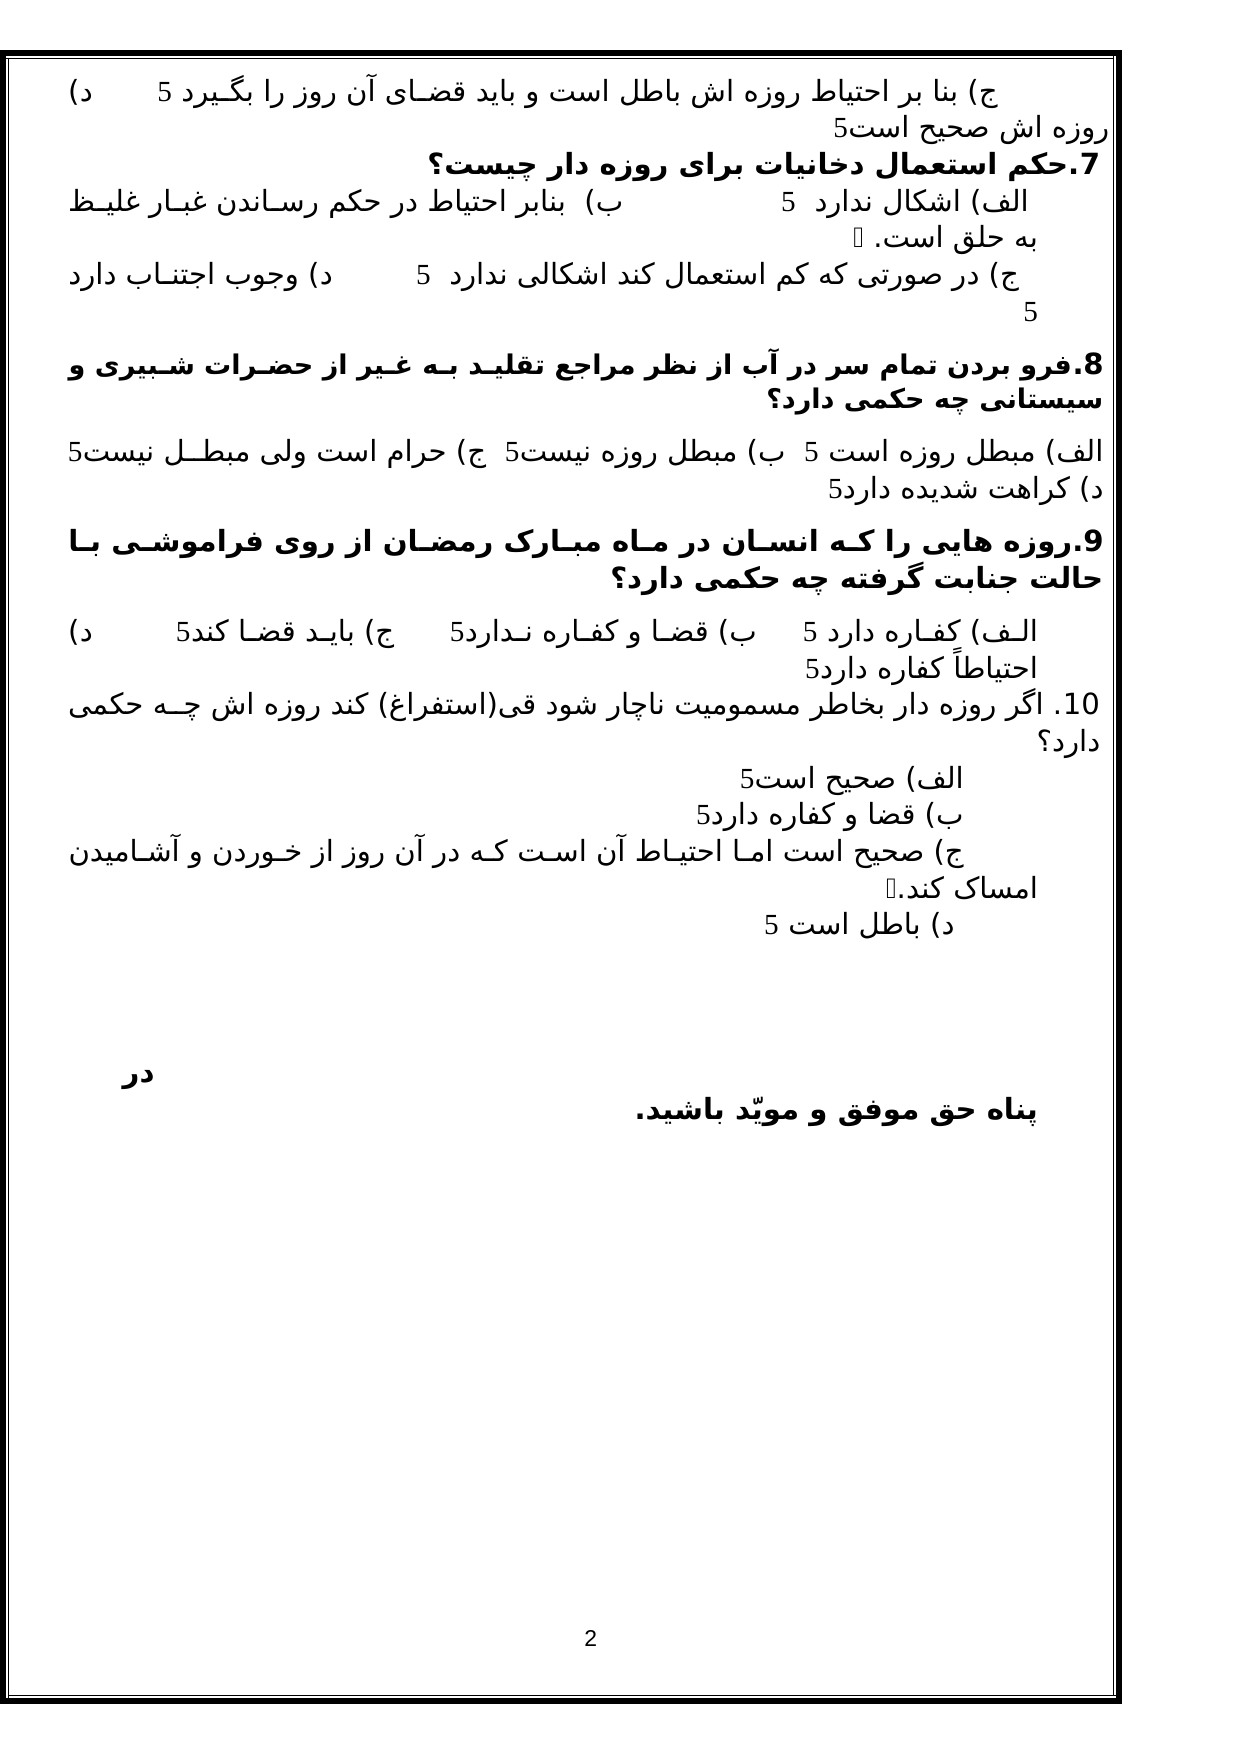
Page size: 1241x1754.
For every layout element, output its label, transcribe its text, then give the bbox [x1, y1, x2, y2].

list الف) اشکال ندارد ب) بنابر احتیاط در حکم رساندن غبار غلیظ به حلق است. [68, 184, 1038, 254]
list الف) صحیح است [68, 761, 1038, 795]
list د) باطل است [68, 908, 1038, 942]
list ج) در صورتی که کم استعمال کند اشکالی ندارد د) وجوب اجتناب دارد [68, 257, 1038, 328]
text الف) مبطل روزه است ب) مبطل روزه نیست ج) حرام است ولی مبطل نیست د) کراهت شدیده دارد [68, 434, 1104, 505]
text در پناه حق موفق و مویّد باشید. [68, 1055, 1038, 1126]
list ج) صحیح است اما احتیاط آن است که در آن روز از خوردن و آشامیدن امساک کند. [68, 834, 1038, 905]
list ب) قضا و کفاره دارد [68, 798, 1038, 832]
list 7.حکم استعمال دخانیات برای روزه دار چیست؟ [68, 147, 1109, 181]
text 8.فرو بردن تمام سر در آب از نظر مراجع تقلید به غیر از حضرات شبیری و سیستانی چه حکمی دارد؟ [68, 347, 1104, 415]
list ج) بنا بر احتیاط روزه اش باطل است و باید قضای آن روز را بگیرد د) روزه اش صحیح است [68, 74, 1109, 144]
list الف) کفاره دارد ب) قضا و کفاره ندارد ج) باید قضا کند د) احتیاطاً کفاره دارد [68, 614, 1038, 685]
list 10. اگر روزه دار بخاطر مسمومیت ناچار شود قی(استفراغ) کند روزه اش چه حکمی دارد؟ [68, 688, 1100, 758]
text 9.روزه هایی را که انسان در ماه مبارک رمضان از روی فراموشی با حالت جنابت گرفته چه حکمی دارد؟ [68, 524, 1104, 595]
